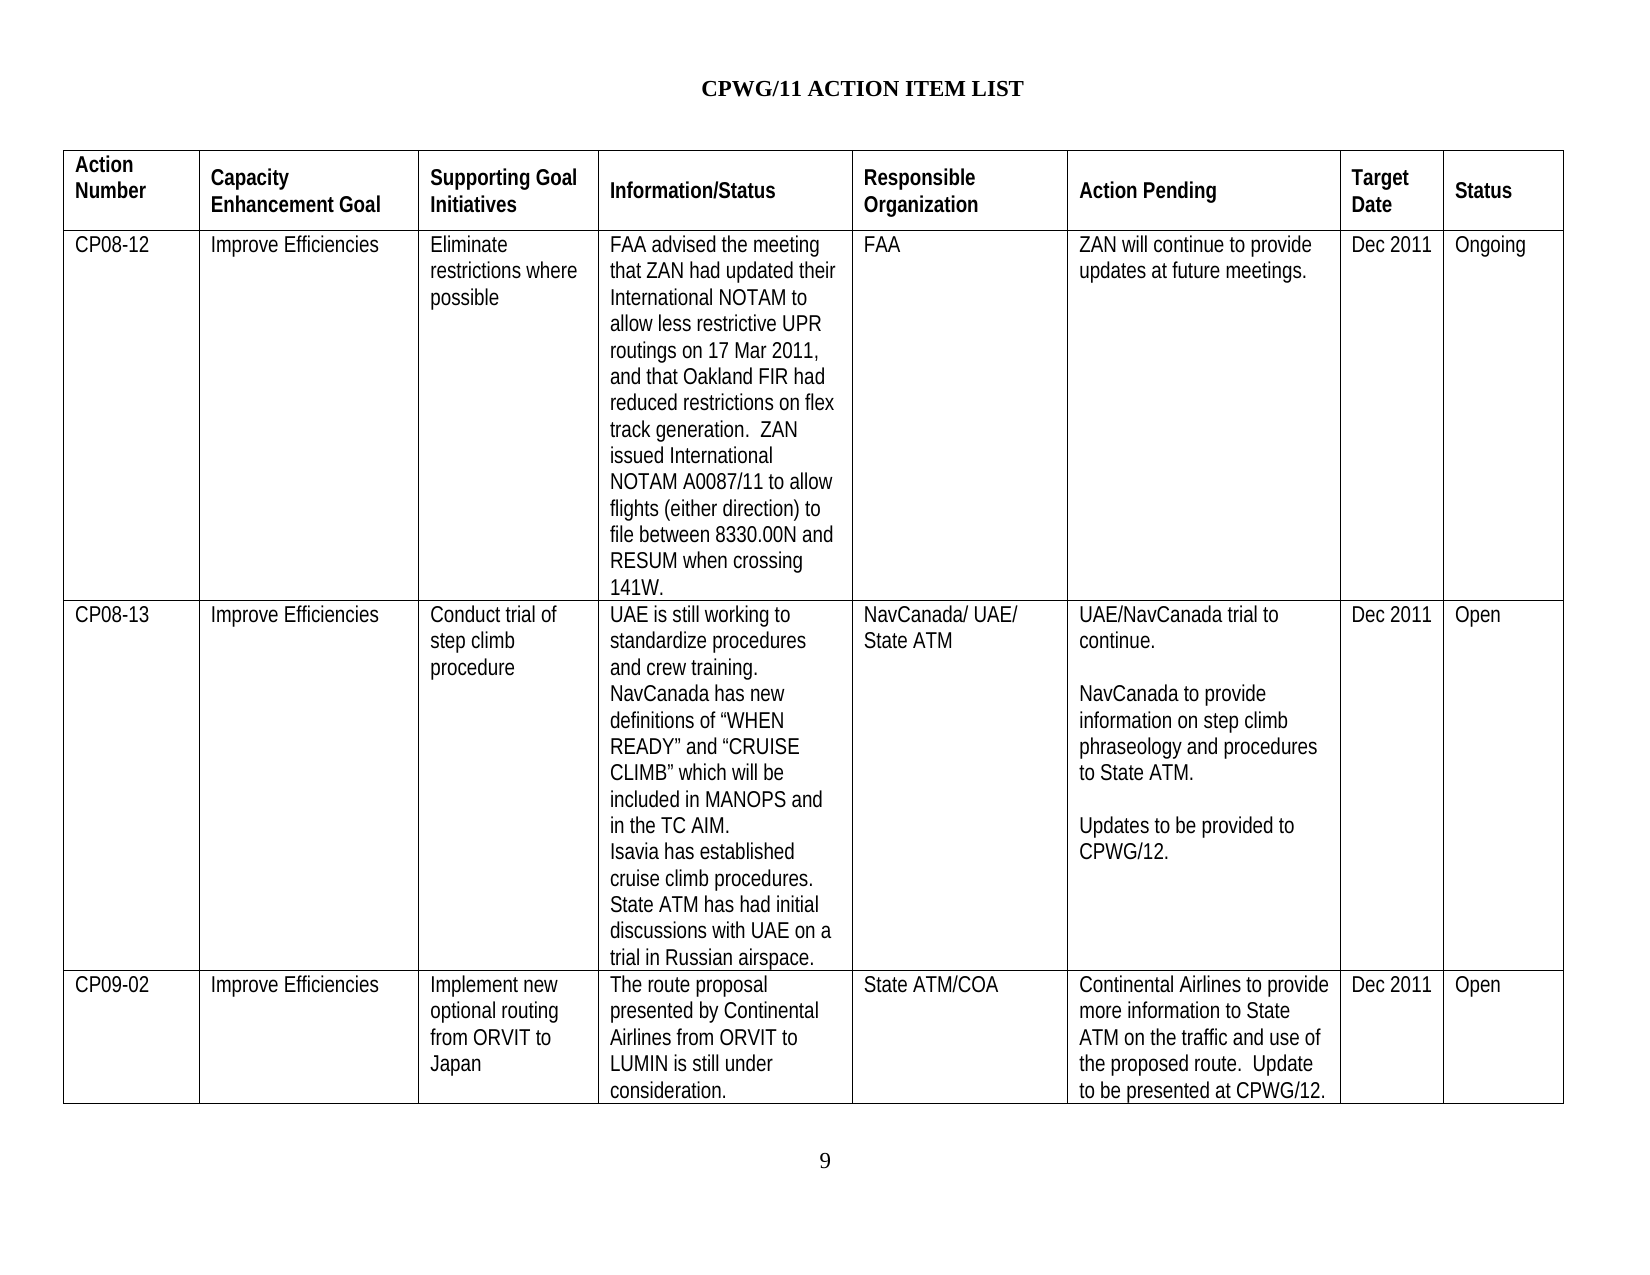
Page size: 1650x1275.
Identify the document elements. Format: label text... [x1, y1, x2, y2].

table_header Information/Status [599, 151, 852, 230]
table_cell UAE/NavCanada trial to continue. NavCanada to provide information on step climb phraseology and procedures to State ATM. Updates to be provided to CPWG/12. [1068, 601, 1340, 970]
table_cell CP09-02 [64, 971, 199, 1103]
table_cell UAE is still working to standardize procedures and crew training. NavCanada has new definitions of “WHEN READY” and “CRUISE CLIMB” which will be included in MANOPS and in the TC AIM. Isavia has established cruise climb procedures. State ATM has had initial discussions with UAE on a trial in Russian airspace. [599, 601, 852, 970]
table_header Capacity Enhancement Goal [200, 151, 418, 230]
table_cell FAA [853, 231, 1067, 600]
table_cell Eliminate restrictions where possible [419, 231, 598, 600]
table_cell Dec 2011 [1341, 231, 1443, 600]
table_cell The route proposal presented by Continental Airlines from ORVIT to LUMIN is still under consideration. [599, 971, 852, 1103]
table_header Action Pending [1068, 151, 1340, 230]
table_cell Continental Airlines to provide more information to State ATM on the traffic and use of the proposed route. Update to be presented at CPWG/12. [1068, 971, 1340, 1103]
table_header Action Number [64, 151, 199, 230]
table_cell Conduct trial of step climb procedure [419, 601, 598, 970]
table_cell Dec 2011 [1341, 971, 1443, 1103]
table_header Supporting Goal Initiatives [419, 151, 598, 230]
table_cell Dec 2011 [1341, 601, 1443, 970]
table_cell CP08-13 [64, 601, 199, 970]
table_cell Open [1444, 971, 1563, 1103]
table_cell CP08-12 [64, 231, 199, 600]
table_cell Open [1444, 601, 1563, 970]
table_header Target Date [1341, 151, 1443, 230]
table_cell State ATM/COA [853, 971, 1067, 1103]
table_cell Ongoing [1444, 231, 1563, 600]
table_header Status [1444, 151, 1563, 230]
table_cell Improve Efficiencies [200, 231, 418, 600]
table_cell NavCanada/ UAE/ State ATM [853, 601, 1067, 970]
table_cell Improve Efficiencies [200, 601, 418, 970]
table_header Responsible Organization [853, 151, 1067, 230]
table_cell Improve Efficiencies [200, 971, 418, 1103]
table_cell ZAN will continue to provide updates at future meetings. [1068, 231, 1340, 600]
table_cell FAA advised the meeting that ZAN had updated their International NOTAM to allow less restrictive UPR routings on 17 Mar 2011, and that Oakland FIR had reduced restrictions on flex track generation. ZAN issued International NOTAM A0087/11 to allow flights (either direction) to file between 8330.00N and RESUM when crossing 141W. [599, 231, 852, 600]
table_cell Implement new optional routing from ORVIT to Japan [419, 971, 598, 1103]
